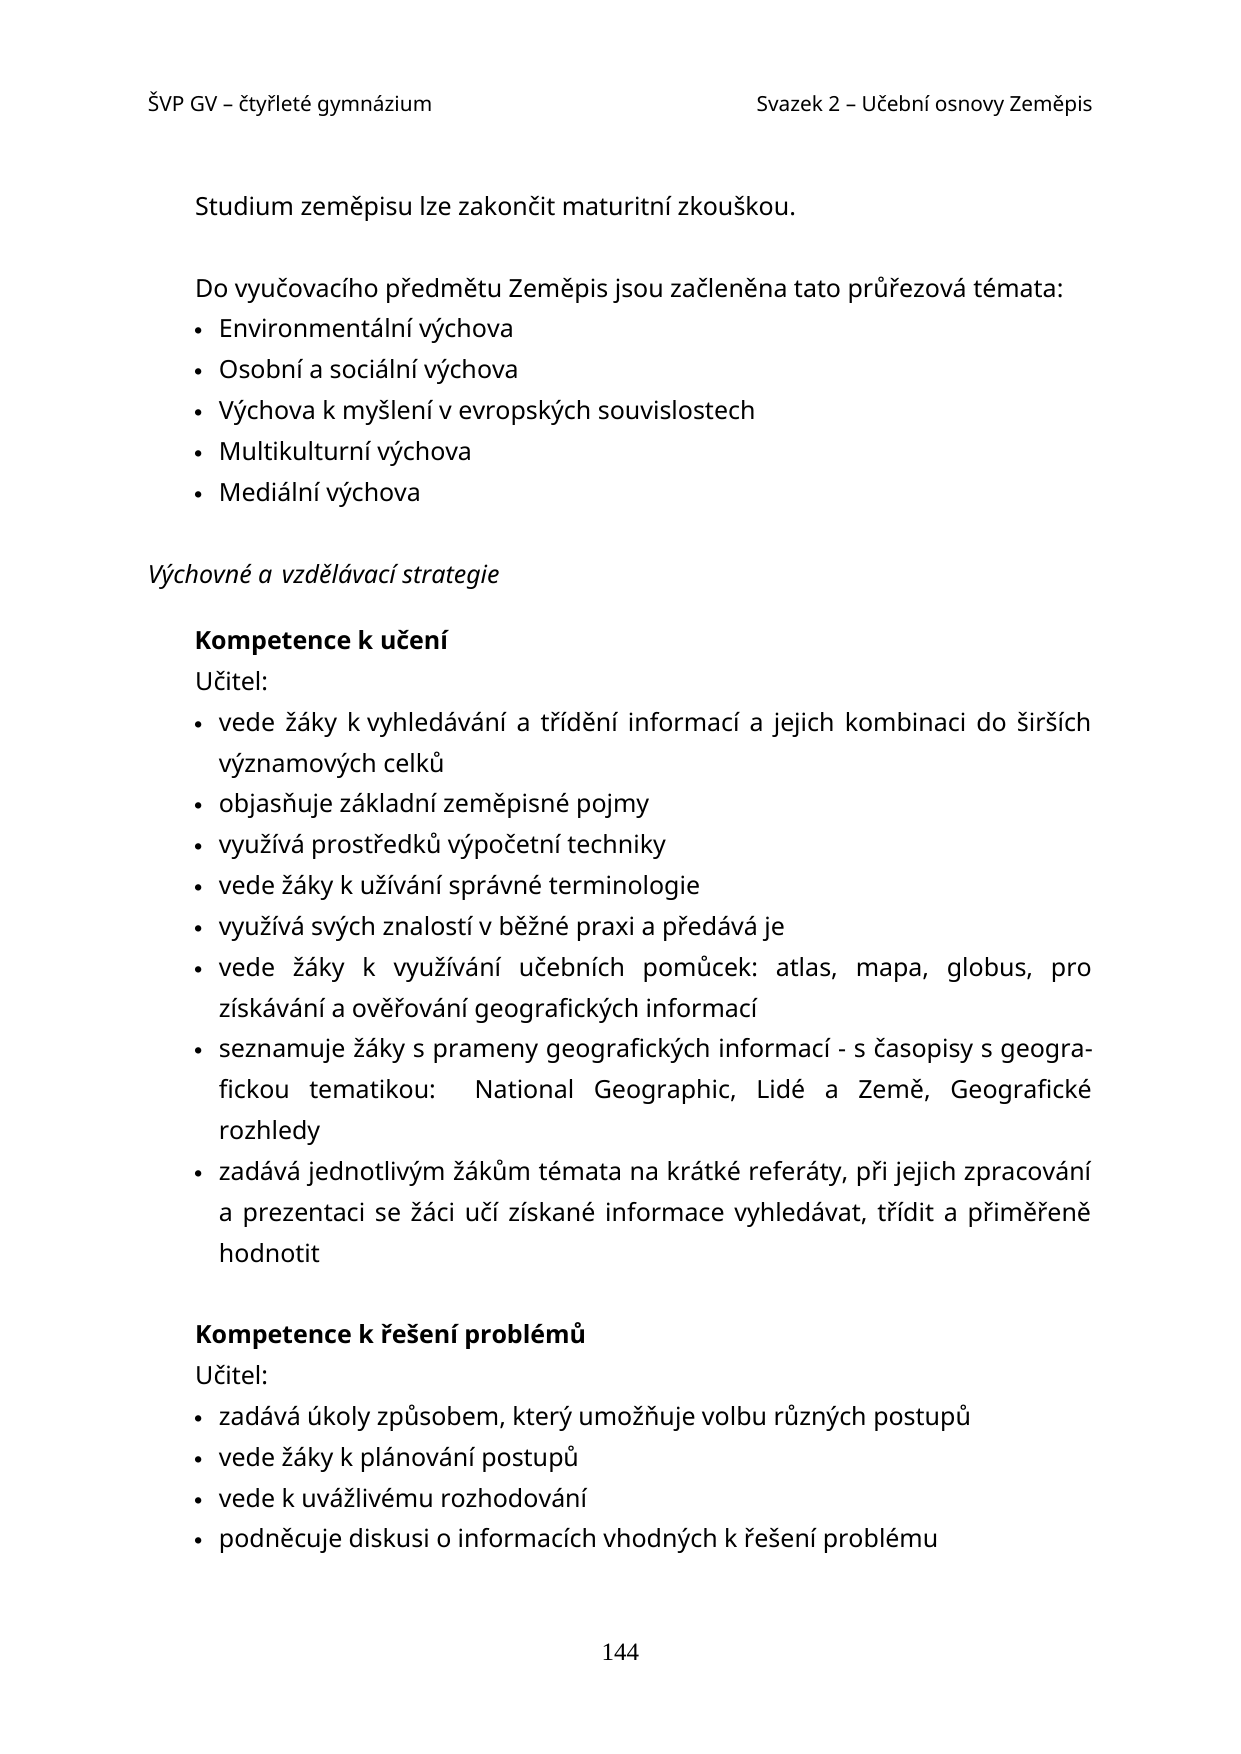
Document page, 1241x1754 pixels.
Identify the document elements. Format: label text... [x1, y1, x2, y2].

text Kompetence k řešení problémů [148, 1317, 1092, 1351]
text Výchovné a vzdělávací strategie [148, 557, 1092, 591]
text Kompetence k učení [148, 623, 1092, 657]
list využívá svých znalostí v běžné praxi a předává je [195, 909, 1092, 943]
list Mediální výchova [195, 474, 1092, 508]
list Multikulturní výchova [195, 433, 1092, 468]
list využívá prostředků výpočetní techniky [195, 827, 1092, 861]
list zadává úkoly způsobem, který umožňuje volbu různých postupů [195, 1399, 1092, 1433]
list objasňuje základní zeměpisné pojmy [195, 786, 1092, 820]
list Osobní a sociální výchova [195, 352, 1092, 386]
list vede žáky k plánování postupů [195, 1439, 1092, 1473]
text Učitel: [148, 664, 1092, 698]
list vede žáky k užívání správné terminologie [195, 868, 1092, 902]
list zadává jednotlivým žákům témata na krátké referáty, při jejich zpracování a prezentaci se žáci učí získané informace vyhledávat, třídit a přiměřeně hodnotit [195, 1154, 1092, 1269]
list podněcuje diskusi o informacích vhodných k řešení problému [195, 1521, 1092, 1555]
list vede žáky k vyhledávání a třídění informací a jejich kombinaci do širších významových celků [195, 704, 1092, 779]
text Studium zeměpisu lze zakončit maturitní zkouškou. [148, 188, 1092, 223]
list Výchova k myšlení v evropských souvislostech [195, 393, 1092, 427]
list seznamuje žáky s prameny geografických informací - s časopisy s geografickou tematikou: National Geographic, Lidé a Země, Geografické rozhledy [195, 1031, 1092, 1147]
list vede žáky k využívání učebních pomůcek: atlas, mapa, globus, pro získávání a ověřování geografických informací [195, 949, 1092, 1024]
text Do vyučovacího předmětu Zeměpis jsou začleněna tato průřezová témata: [148, 270, 1092, 304]
text Učitel: [148, 1358, 1092, 1392]
list Environmentální výchova [195, 311, 1092, 345]
list vede k uvážlivému rozhodování [195, 1480, 1092, 1514]
